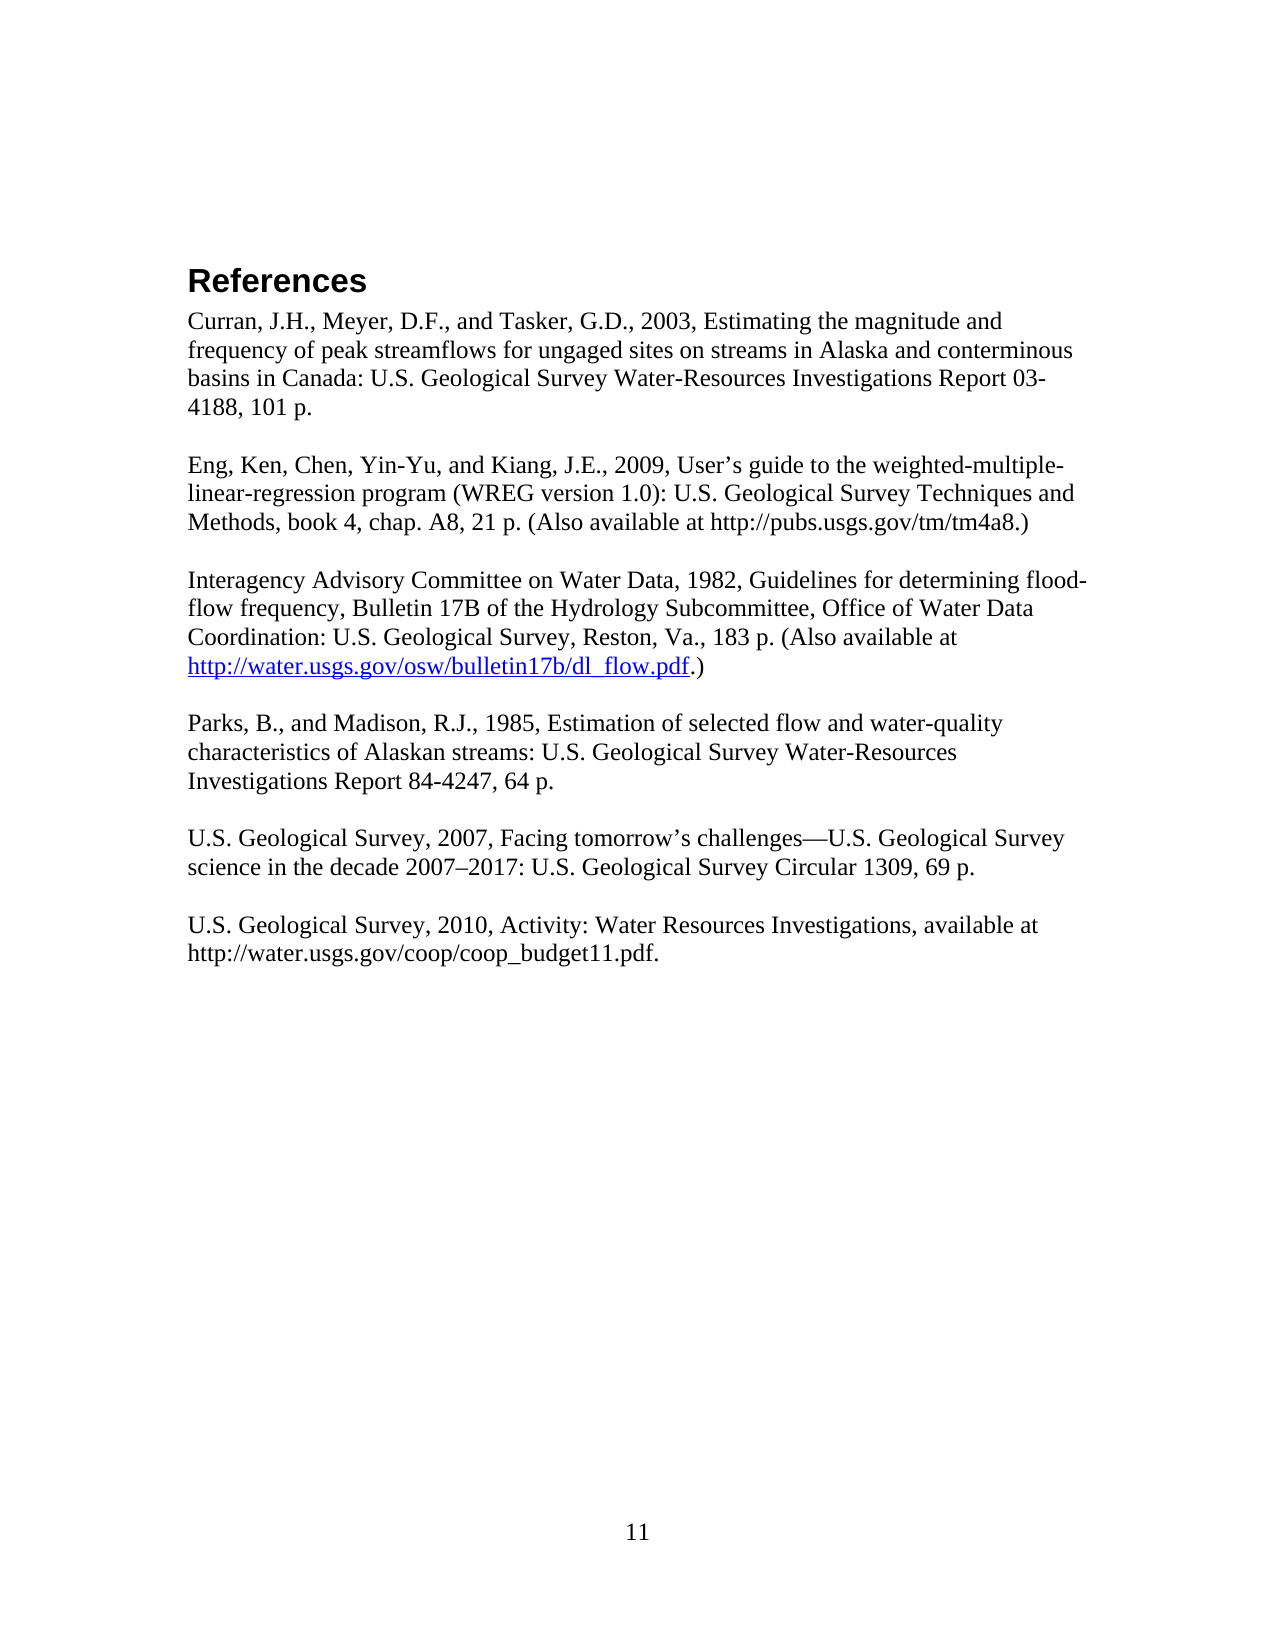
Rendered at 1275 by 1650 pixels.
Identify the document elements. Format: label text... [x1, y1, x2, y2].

text Eng, Ken, Chen, Yin-Yu, and Kiang, J.E., 2009, User’s guide to the weighted-multiple-linear-regression program (WREG version 1.0): U.S. Geological Survey Techniques and Methods, book 4, chap. A8, 21 p. (Also available at http://pubs.usgs.gov/tm/tm4a8.) [187, 450, 1087, 536]
subtitle References [187, 261, 1087, 300]
text Curran, J.H., Meyer, D.F., and Tasker, G.D., 2003, Estimating the magnitude and frequency of peak streamflows for ungaged sites on streams in Alaska and conterminous basins in Canada: U.S. Geological Survey Water-Resources Investigations Report 03-4188, 101 p. [187, 306, 1087, 421]
text U.S. Geological Survey, 2007, Facing tomorrow’s challenges—U.S. Geological Survey science in the decade 2007–2017: U.S. Geological Survey Circular 1309, 69 p. [187, 823, 1087, 881]
text Parks, B., and Madison, R.J., 1985, Estimation of selected flow and water-quality characteristics of Alaskan streams: U.S. Geological Survey Water-Resources Investigations Report 84-4247, 64 p. [187, 708, 1087, 795]
text U.S. Geological Survey, 2010, Activity: Water Resources Investigations, available at http://water.usgs.gov/coop/coop_budget11.pdf. [187, 910, 1087, 967]
text Interagency Advisory Committee on Water Data, 1982, Guidelines for determining flood-flow frequency, Bulletin 17B of the Hydrology Subcommittee, Office of Water Data Coordination: U.S. Geological Survey, Reston, Va., 183 p. (Also available at http://water.usgs.gov/osw/bulletin17b/dl_flow.pdf.) [187, 565, 1087, 680]
